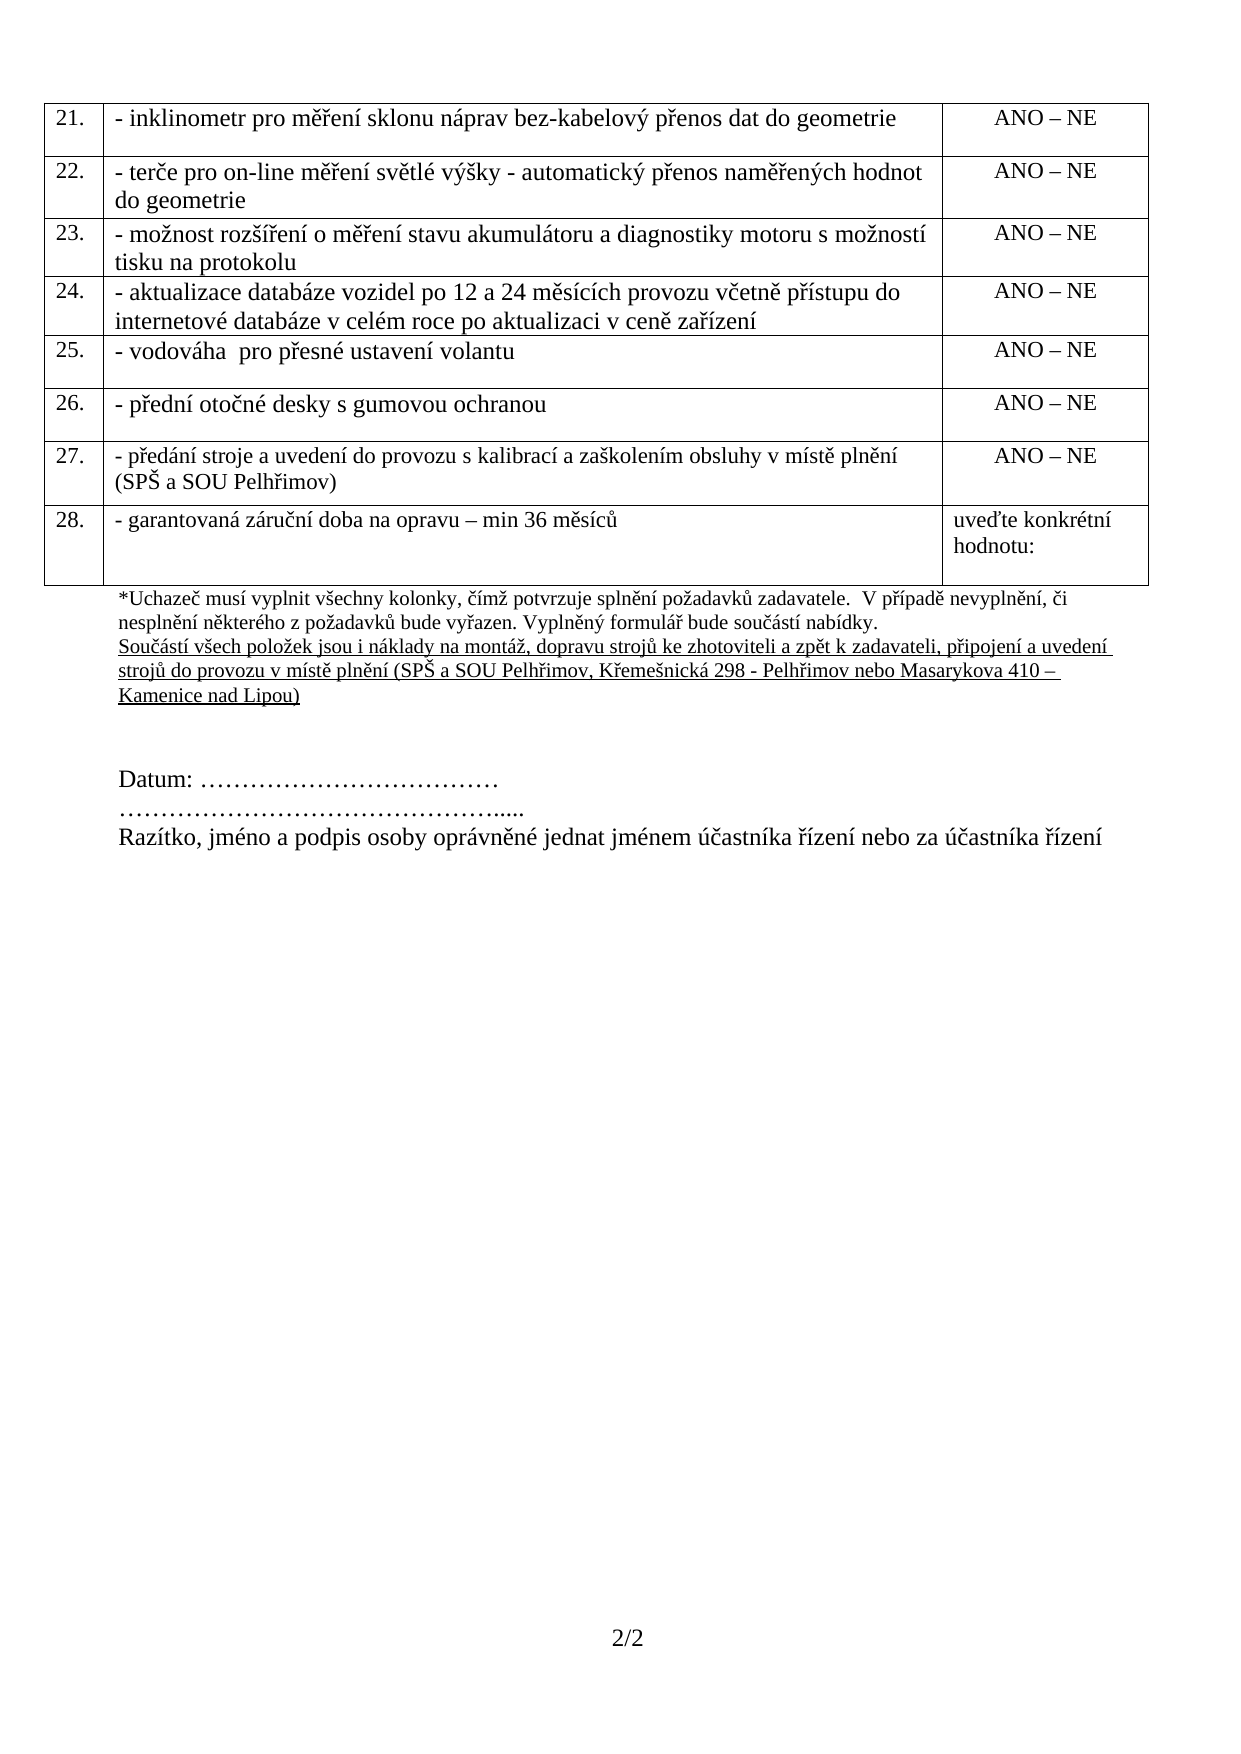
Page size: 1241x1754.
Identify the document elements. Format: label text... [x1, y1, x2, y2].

table_cell - možnost rozšíření o měření stavu akumulátoru a diagnostiky motoru s možností tisku na protokolu [104, 219, 942, 276]
table_cell ANO – NE [943, 389, 1148, 441]
table_cell ANO – NE [943, 336, 1148, 388]
table_cell 24. [45, 277, 103, 335]
table_cell - garantovaná záruční doba na opravu – min 36 měsíců [104, 506, 942, 585]
text Datum: ……………………………… [118, 764, 1137, 793]
table_cell 27. [45, 442, 103, 505]
text Razítko, jméno a podpis osoby oprávněné jednat jménem účastníka řízení nebo za účastníka řízení [118, 822, 1137, 850]
table_cell ANO – NE [943, 442, 1148, 505]
text *Uchazeč musí vyplnit všechny kolonky, čímž potvrzuje splnění požadavků zadavatele. V případě nevyplnění, či nesplnění některého z požadavků bude vyřazen. Vyplněný formulář bude součástí nabídky. [118, 586, 1137, 634]
table_cell ANO – NE [943, 277, 1148, 335]
table_cell - předání stroje a uvedení do provozu s kalibrací a zaškolením obsluhy v místě plnění (SPŠ a SOU Pelhřimov) [104, 442, 942, 505]
table_cell ANO – NE [943, 219, 1148, 276]
table_cell 26. [45, 389, 103, 441]
table_cell - přední otočné desky s gumovou ochranou [104, 389, 942, 441]
table_cell - aktualizace databáze vozidel po 12 a 24 měsících provozu včetně přístupu do internetové databáze v celém roce po aktualizaci v ceně zařízení [104, 277, 942, 335]
table_cell 28. [45, 506, 103, 585]
table_cell ANO – NE [943, 104, 1148, 156]
table_cell 22. [45, 157, 103, 218]
table_cell - vodováha pro přesné ustavení volantu [104, 336, 942, 388]
text Součástí všech položek jsou i náklady na montáž, dopravu strojů ke zhotoviteli a zpět k zadavateli, připojení a uvedení strojů do provozu v místě plnění (SPŠ a SOU Pelhřimov, Křemešnická 298 - Pelhřimov nebo Masarykova 410 – Kamenice nad Lipou) [118, 634, 1137, 707]
table_cell ANO – NE [943, 157, 1148, 218]
table_cell 21. [45, 104, 103, 156]
table_cell 25. [45, 336, 103, 388]
table_cell - inklinometr pro měření sklonu náprav bez-kabelový přenos dat do geometrie [104, 104, 942, 156]
text ………………………………………..... [118, 793, 1137, 822]
table_cell - terče pro on-line měření světlé výšky - automatický přenos naměřených hodnot do geometrie [104, 157, 942, 218]
table_cell 23. [45, 219, 103, 276]
table_cell uveďte konkrétní hodnotu: [943, 506, 1148, 585]
